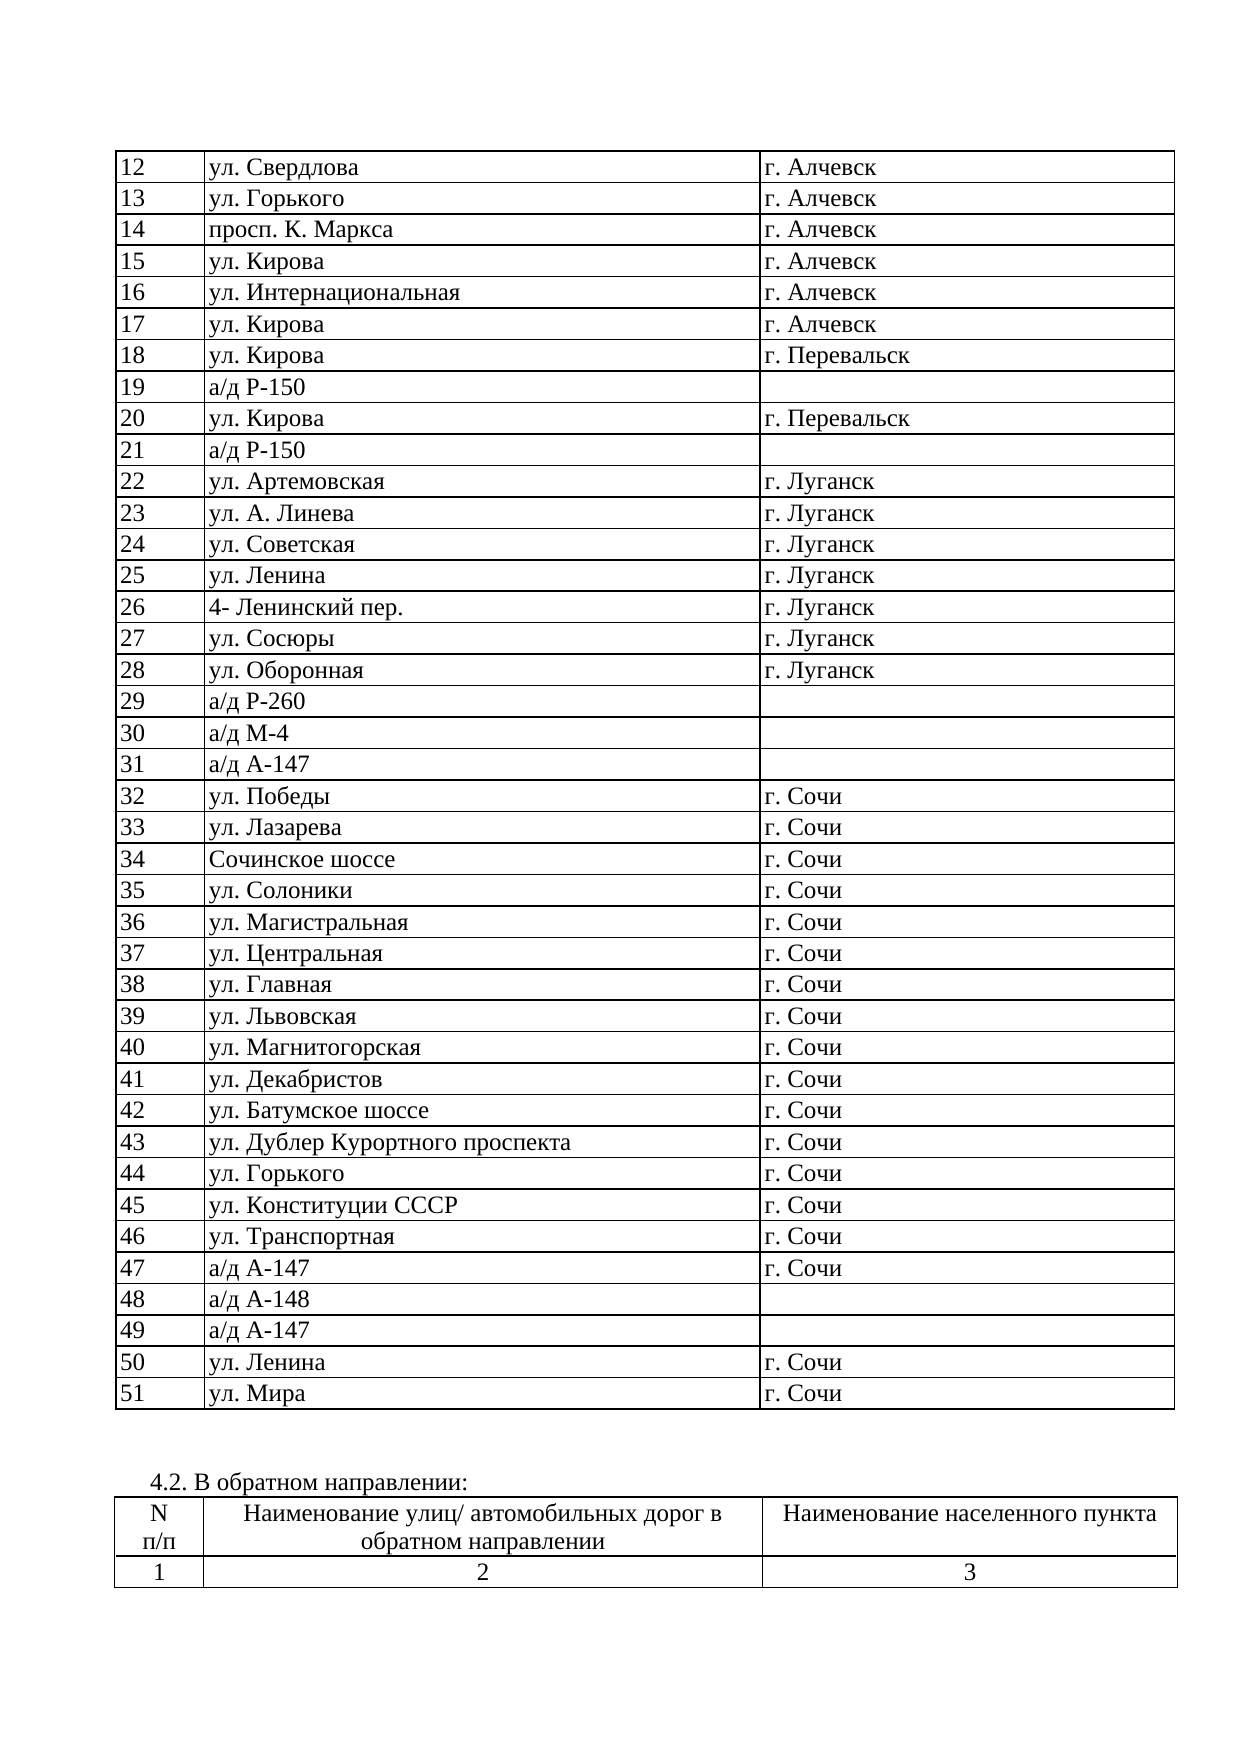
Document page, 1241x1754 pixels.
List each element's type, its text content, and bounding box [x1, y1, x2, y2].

table_cell г. Алчевск [761, 309, 1174, 339]
table_cell 12 [117, 152, 204, 181]
table_cell ул. Кирова [205, 403, 759, 433]
table_cell г. Сочи [761, 1253, 1174, 1282]
table_cell ул. Транспортная [205, 1221, 759, 1251]
table_cell г. Луганск [761, 561, 1174, 590]
table_cell 44 [117, 1158, 204, 1188]
table_cell ул. Ленина [205, 561, 759, 590]
table_header Наименование населенного пункта [763, 1498, 1177, 1555]
table_cell г. Сочи [761, 875, 1174, 905]
table_cell г. Перевальск [761, 340, 1174, 370]
table_cell а/д Р-150 [205, 435, 759, 464]
table_cell 33 [117, 812, 204, 842]
table_cell 2 [204, 1557, 762, 1587]
table_cell [761, 1284, 1174, 1314]
table_cell г. Сочи [761, 1378, 1174, 1408]
table_cell 46 [117, 1221, 204, 1251]
table_cell ул. Дублер Курортного проспекта [205, 1127, 759, 1157]
table_cell г. Алчевск [761, 246, 1174, 276]
table_cell ул. Свердлова [205, 152, 759, 181]
table_cell г. Луганск [761, 655, 1174, 685]
table_cell г. Сочи [761, 1127, 1174, 1157]
table_header N п/п [115, 1498, 203, 1555]
table_cell 16 [117, 277, 204, 307]
table_cell ул. Оборонная [205, 655, 759, 685]
table_cell 40 [117, 1032, 204, 1062]
table_cell 4- Ленинский пер. [205, 592, 759, 622]
table_cell г. Сочи [761, 970, 1174, 999]
table_cell ул. Магнитогорская [205, 1032, 759, 1062]
table_cell 45 [117, 1190, 204, 1219]
table_cell просп. К. Маркса [205, 215, 759, 244]
table_cell Сочинское шоссе [205, 844, 759, 873]
table_cell 17 [117, 309, 204, 339]
table_cell г. Алчевск [761, 215, 1174, 244]
table_cell 21 [117, 435, 204, 464]
table_cell г. Луганск [761, 529, 1174, 559]
table_cell ул. Батумское шоссе [205, 1095, 759, 1125]
table_cell ул. Интернациональная [205, 277, 759, 307]
table_cell г. Алчевск [761, 277, 1174, 307]
table_cell г. Сочи [761, 1158, 1174, 1188]
table_cell ул. Кирова [205, 246, 759, 276]
table_cell а/д Р-260 [205, 686, 759, 716]
table_cell 25 [117, 561, 204, 590]
table_cell г. Сочи [761, 1095, 1174, 1125]
table_cell ул. Солоники [205, 875, 759, 905]
table_cell ул. Горького [205, 1158, 759, 1188]
table_cell 29 [117, 686, 204, 716]
table_cell 35 [117, 875, 204, 905]
table_cell ул. Советская [205, 529, 759, 559]
table_cell 51 [117, 1378, 204, 1408]
table_cell 1 [115, 1556, 203, 1587]
table_cell 23 [117, 498, 204, 527]
table_cell 36 [117, 907, 204, 936]
table_cell а/д А-147 [205, 1253, 759, 1282]
table_cell 28 [117, 655, 204, 685]
table_cell [761, 749, 1174, 779]
table_cell г. Сочи [761, 1001, 1174, 1031]
table_cell 38 [117, 970, 204, 999]
table_cell г. Сочи [761, 1221, 1174, 1251]
table_cell 13 [117, 183, 204, 213]
table_cell а/д М-4 [205, 718, 759, 748]
table_cell г. Луганск [761, 498, 1174, 527]
table_cell г. Алчевск [761, 183, 1174, 213]
table_cell ул. Кирова [205, 309, 759, 339]
table_header Наименование улиц/ автомобильных дорог в обратном направлении [204, 1498, 762, 1555]
table_cell 30 [117, 718, 204, 748]
table_cell 31 [117, 749, 204, 779]
table_cell 15 [117, 246, 204, 276]
table_cell 19 [117, 372, 204, 402]
table_cell ул. Лазарева [205, 812, 759, 842]
table_cell г. Сочи [761, 1347, 1174, 1377]
table_cell г. Перевальск [761, 403, 1174, 433]
table_cell 20 [117, 403, 204, 433]
text 4.2. В обратном направлении: [150, 1467, 1090, 1496]
table_cell г. Сочи [761, 781, 1174, 811]
table_cell ул. Сосюры [205, 623, 759, 653]
table_cell а/д Р-150 [205, 372, 759, 402]
table_cell 22 [117, 466, 204, 496]
table_cell 42 [117, 1095, 204, 1125]
table_cell г. Алчевск [761, 152, 1174, 181]
table_cell 48 [117, 1284, 204, 1314]
table_cell г. Сочи [761, 907, 1174, 936]
table_cell [761, 718, 1174, 748]
table_cell г. Сочи [761, 1032, 1174, 1062]
table_cell ул. Горького [205, 183, 759, 213]
table_cell 14 [117, 215, 204, 244]
table_cell ул. Львовская [205, 1001, 759, 1031]
table_cell г. Сочи [761, 1064, 1174, 1094]
table_cell 41 [117, 1064, 204, 1094]
table_cell 34 [117, 844, 204, 873]
table_cell г. Сочи [761, 938, 1174, 968]
table_cell а/д А-147 [205, 749, 759, 779]
table_cell ул. Кирова [205, 340, 759, 370]
table_cell г. Сочи [761, 812, 1174, 842]
table_cell ул. А. Линева [205, 498, 759, 527]
table_cell ул. Ленина [205, 1347, 759, 1377]
table_cell 49 [117, 1316, 204, 1345]
table_cell 26 [117, 592, 204, 622]
table_cell а/д А-147 [205, 1316, 759, 1345]
table_cell г. Луганск [761, 592, 1174, 622]
table_cell 43 [117, 1127, 204, 1157]
table_cell 3 [763, 1555, 1177, 1587]
table_cell г. Луганск [761, 466, 1174, 496]
table_cell ул. Магистральная [205, 907, 759, 936]
table_cell 27 [117, 623, 204, 653]
table_cell [761, 1316, 1174, 1345]
table_cell ул. Артемовская [205, 466, 759, 496]
table_cell ул. Мира [205, 1378, 759, 1408]
table_cell ул. Центральная [205, 938, 759, 968]
table_cell а/д А-148 [205, 1284, 759, 1314]
table_cell [761, 372, 1174, 402]
table_cell ул. Декабристов [205, 1064, 759, 1094]
table_cell 47 [117, 1253, 204, 1282]
table_cell 32 [117, 781, 204, 811]
table_cell г. Сочи [761, 844, 1174, 873]
table_cell [761, 686, 1174, 716]
table_cell 37 [117, 938, 204, 968]
table_cell ул. Конституции СССР [205, 1190, 759, 1219]
table_cell 39 [117, 1001, 204, 1031]
table_cell г. Сочи [761, 1190, 1174, 1219]
table_cell [761, 435, 1174, 464]
table_cell 24 [117, 529, 204, 559]
table_cell г. Луганск [761, 623, 1174, 653]
table_cell 50 [117, 1347, 204, 1377]
table_cell ул. Главная [205, 970, 759, 999]
table_cell 18 [117, 340, 204, 370]
table_cell ул. Победы [205, 781, 759, 811]
